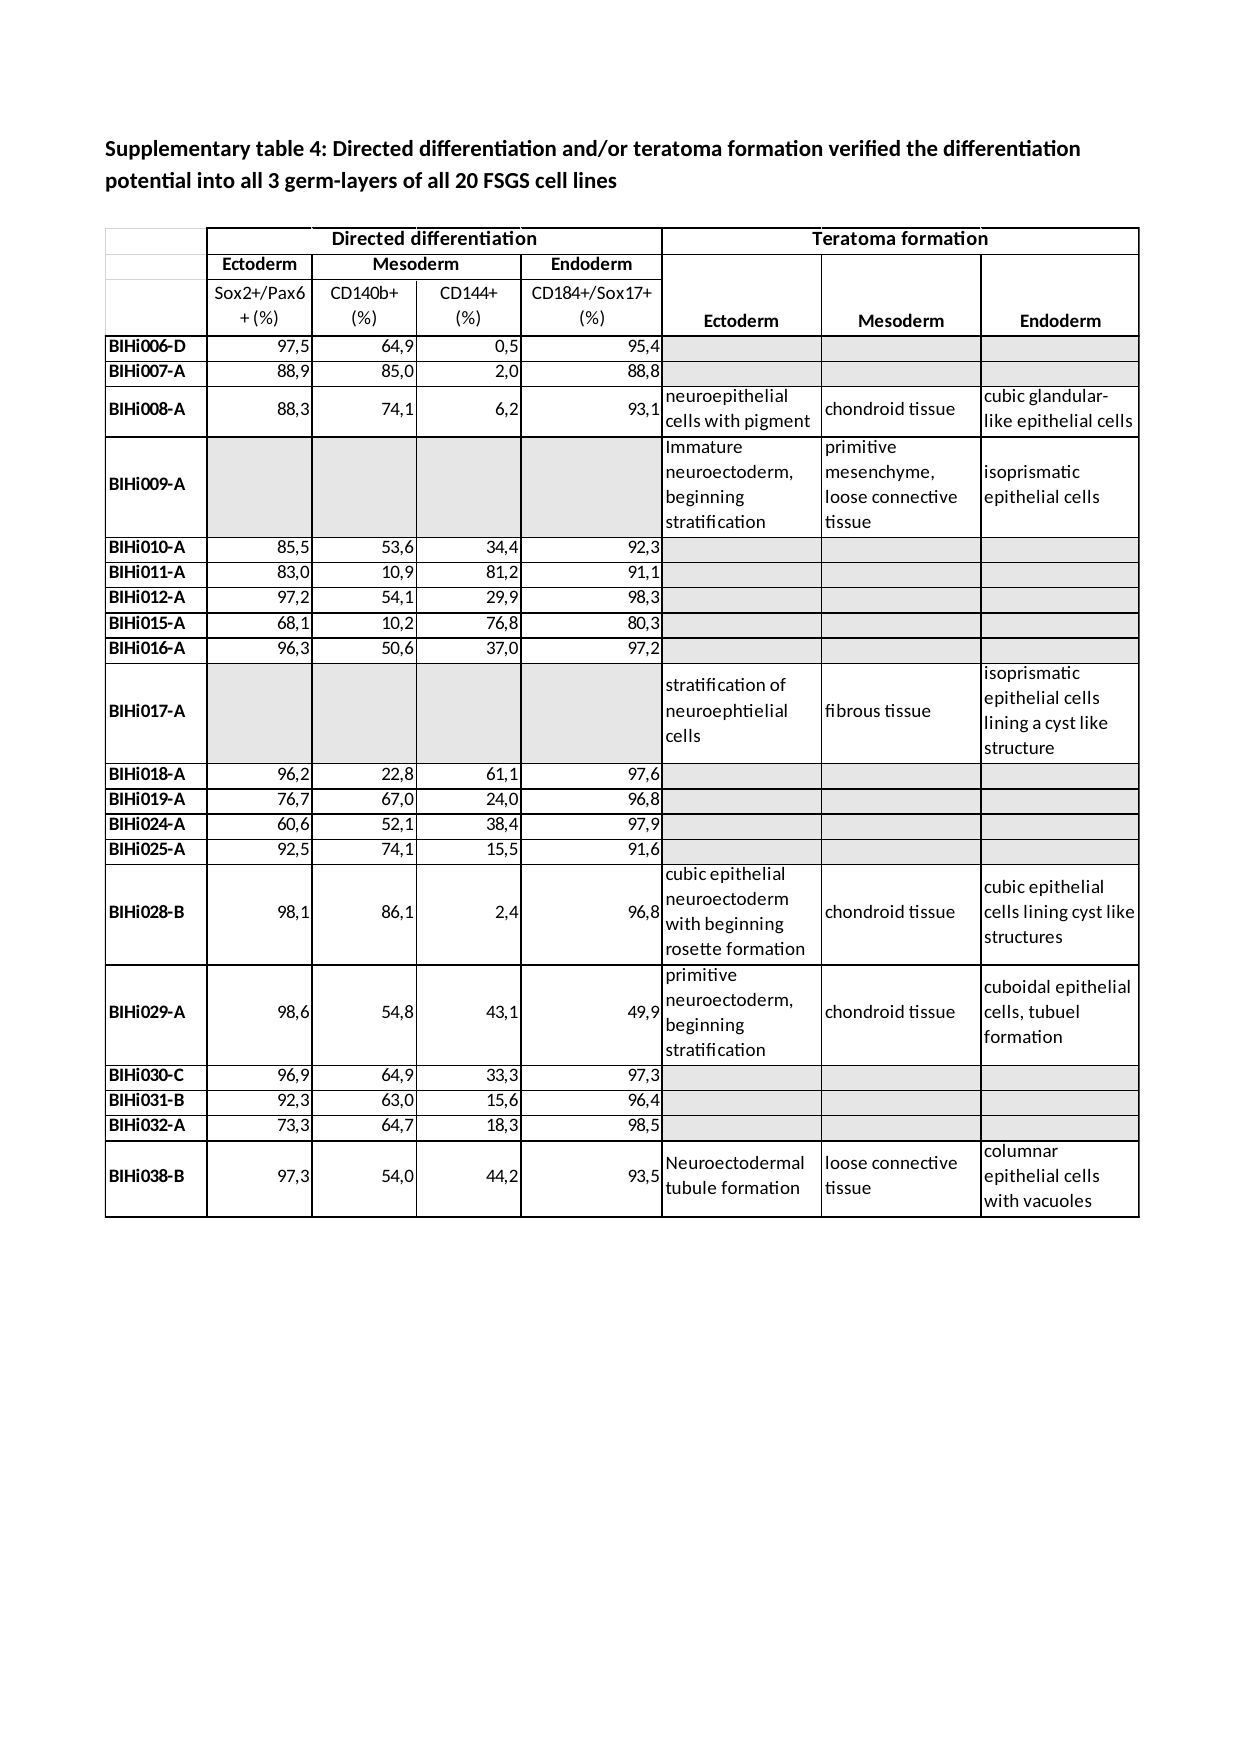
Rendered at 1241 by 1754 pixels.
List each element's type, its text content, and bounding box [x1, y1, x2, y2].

text Supplementary table 4: Directed differentiation and/or teratoma formation verified the differentiation potential into all 3 germ-layers of all 20 FSGS cell lines [105, 134, 1135, 194]
